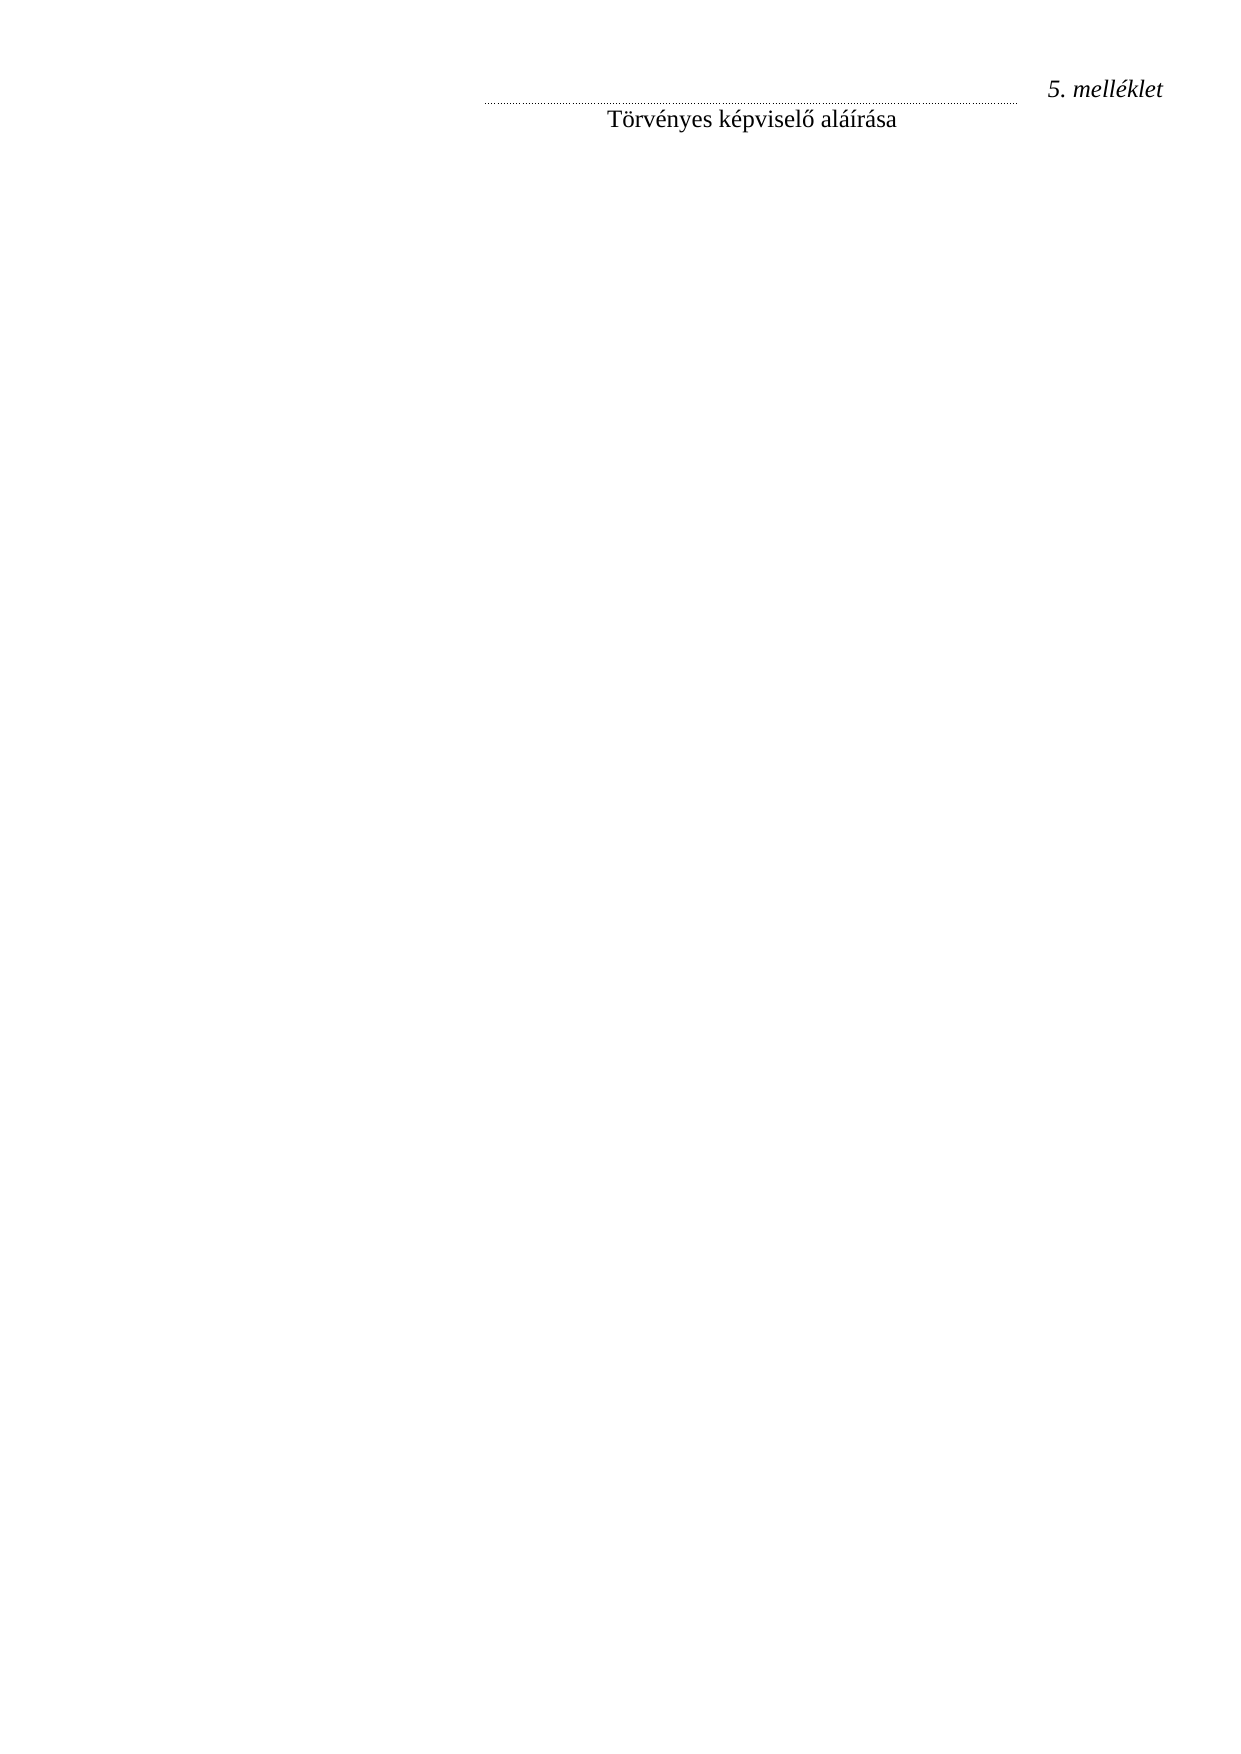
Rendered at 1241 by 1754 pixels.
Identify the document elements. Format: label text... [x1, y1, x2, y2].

table_cell Törvényes képviselő aláírása [485, 103, 1019, 157]
